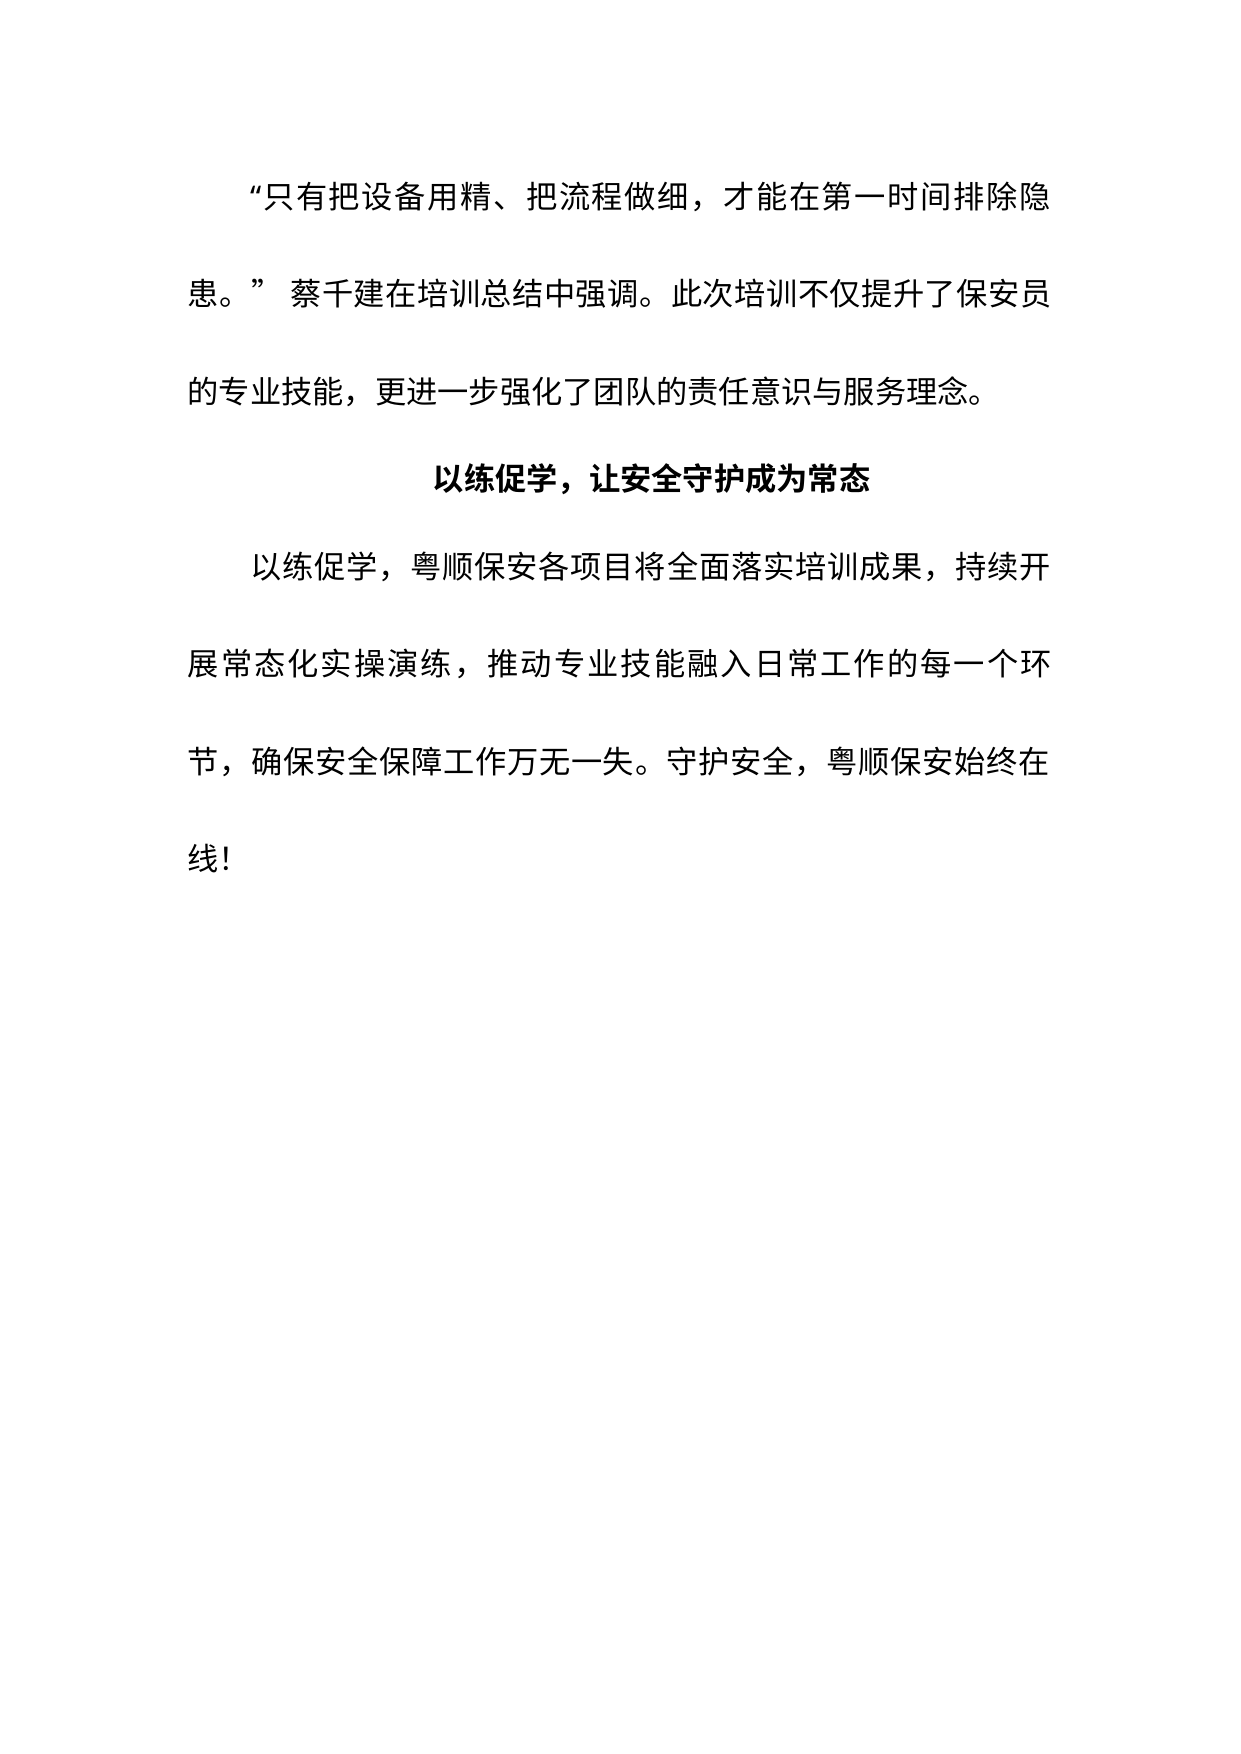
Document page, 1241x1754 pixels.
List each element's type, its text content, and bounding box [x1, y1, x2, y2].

text “只有把设备用精、把流程做细，才能在第一时间排除隐患。” 蔡千建在培训总结中强调。此次培训不仅提升了保安员的专业技能，更进一步强化了团队的责任意识与服务理念。 [187, 162, 1053, 422]
text 以练促学，粤顺保安各项目将全面落实培训成果，持续开展常态化实操演练，推动专业技能融入日常工作的每一个环节，确保安全保障工作万无一失。守护安全，粤顺保安始终在线！ [187, 532, 1053, 890]
text 以练促学，让安全守护成为常态 [187, 444, 1053, 509]
